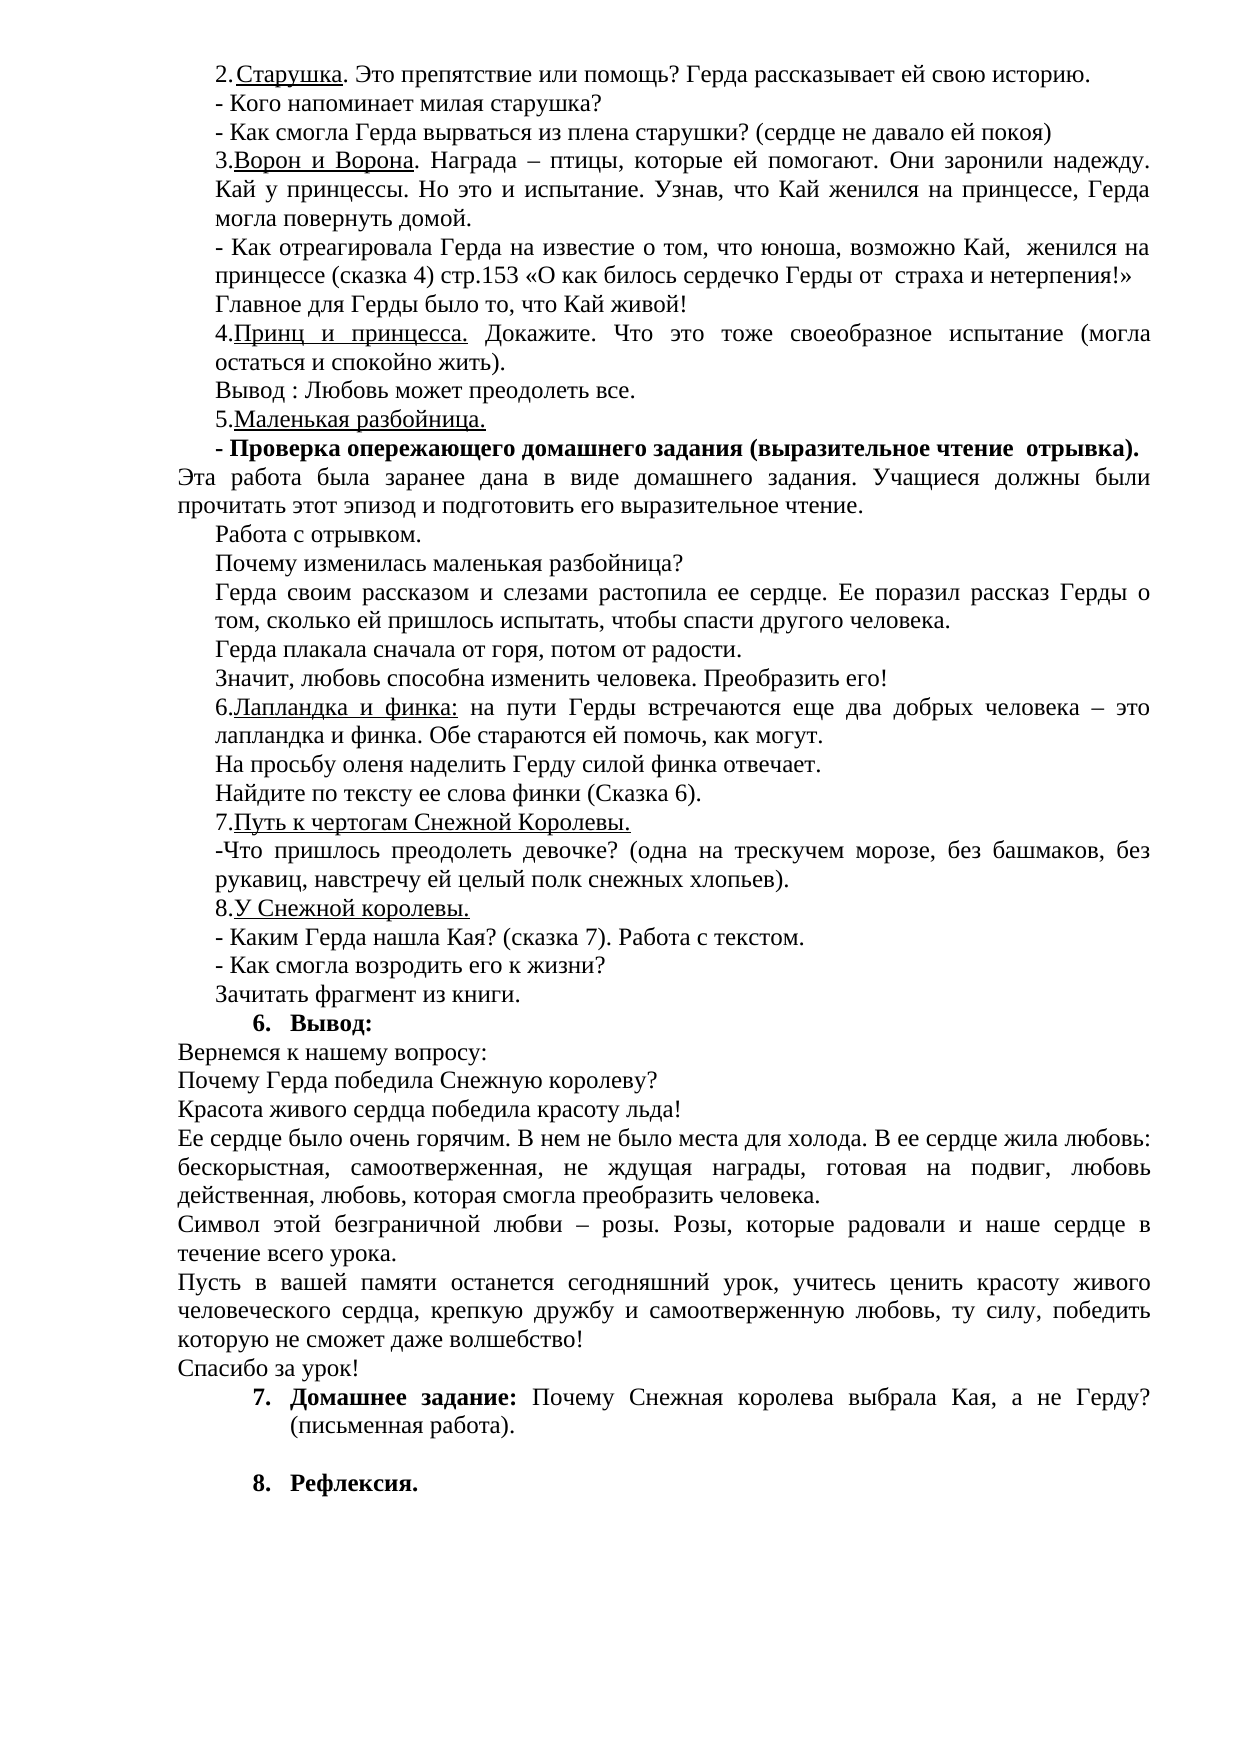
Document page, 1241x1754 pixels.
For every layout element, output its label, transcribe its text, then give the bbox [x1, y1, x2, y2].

text -Что пришлось преодолеть девочке? (одна на трескучем морозе, без башмаков, без рукавиц, навстречу ей целый полк снежных хлопьев). [215, 835, 1152, 893]
text Символ этой безграничной любви – розы. Розы, которые радовали и наше сердце в течение всего урока. [177, 1209, 1152, 1267]
text 5.Маленькая разбойница. [215, 404, 1152, 433]
list Эта работа была заранее дана в виде домашнего задания. Учащиеся должны были прочитать этот эпизод и подготовить его выразительное чтение. [177, 462, 1152, 519]
text 4.Принц и принцесса. Докажите. Что это тоже своеобразное испытание (могла остаться и спокойно жить). [215, 318, 1152, 375]
text 6.Лапландка и финка: на пути Герды встречаются еще два добрых человека – это лапландка и финка. Обе стараются ей помочь, как могут. [215, 692, 1152, 749]
text Зачитать фрагмент из книги. [215, 979, 1152, 1008]
text - Как смогла Герда вырваться из плена старушки? (сердце не давало ей покоя) [215, 117, 1152, 145]
text Работа с отрывком. [215, 519, 1152, 548]
list Домашнее задание: Почему Снежная королева выбрала Кая, а не Герду?(письменная работа). [252, 1382, 1152, 1439]
text - Как смогла возродить его к жизни? [215, 950, 1152, 979]
text - Кого напоминает милая старушка? [215, 88, 1152, 117]
text Красота живого сердца победила красоту льда! [177, 1094, 1152, 1123]
list Вывод: [252, 1008, 1152, 1037]
text 3.Ворон и Ворона. Награда – птицы, которые ей помогают. Они заронили надежду. Кай у принцессы. Но это и испытание. Узнав, что Кай женился на принцессе, Герда могла повернуть домой. [215, 145, 1152, 232]
text Спасибо за урок! [177, 1353, 1152, 1382]
text Главное для Герды было то, что Кай живой! [215, 289, 1152, 318]
list Рефлексия. [252, 1468, 1152, 1497]
text На просьбу оленя наделить Герду силой финка отвечает. [215, 749, 1152, 778]
list Старушка. Это препятствие или помощь? Герда рассказывает ей свою историю. [215, 59, 1152, 88]
text Вывод : Любовь может преодолеть все. [215, 375, 1152, 404]
text Почему Герда победила Снежную королеву? [177, 1065, 1152, 1094]
text - Проверка опережающего домашнего задания (выразительное чтение отрывка). [215, 433, 1152, 462]
text Герда своим рассказом и слезами растопила ее сердце. Ее поразил рассказ Герды о том, сколько ей пришлось испытать, чтобы спасти другого человека. [215, 577, 1152, 634]
text 7.Путь к чертогам Снежной Королевы. [215, 807, 1152, 835]
text Значит, любовь способна изменить человека. Преобразить его! [215, 663, 1152, 692]
text Вернемся к нашему вопросу: [177, 1037, 1152, 1065]
text Герда плакала сначала от горя, потом от радости. [215, 634, 1152, 663]
text Найдите по тексту ее слова финки (Сказка 6). [215, 778, 1152, 807]
text 8.У Снежной королевы. [215, 893, 1152, 922]
text Ее сердце было очень горячим. В нем не было места для холода. В ее сердце жила любовь: бескорыстная, самоотверженная, не ждущая награды, готовая на подвиг, любовь действенная, любовь, которая смогла преобразить человека. [177, 1123, 1152, 1209]
text Пусть в вашей памяти останется сегодняшний урок, учитесь ценить красоту живого человеческого сердца, крепкую дружбу и самоотверженную любовь, ту силу, победить которую не сможет даже волшебство! [177, 1267, 1152, 1353]
text - Как отреагировала Герда на известие о том, что юноша, возможно Кай, женился на принцессе (сказка 4) стр.153 «О как билось сердечко Герды от страха и нетерпения!» [215, 232, 1152, 289]
text Почему изменилась маленькая разбойница? [215, 548, 1152, 577]
text - Каким Герда нашла Кая? (сказка 7). Работа с текстом. [215, 922, 1152, 950]
